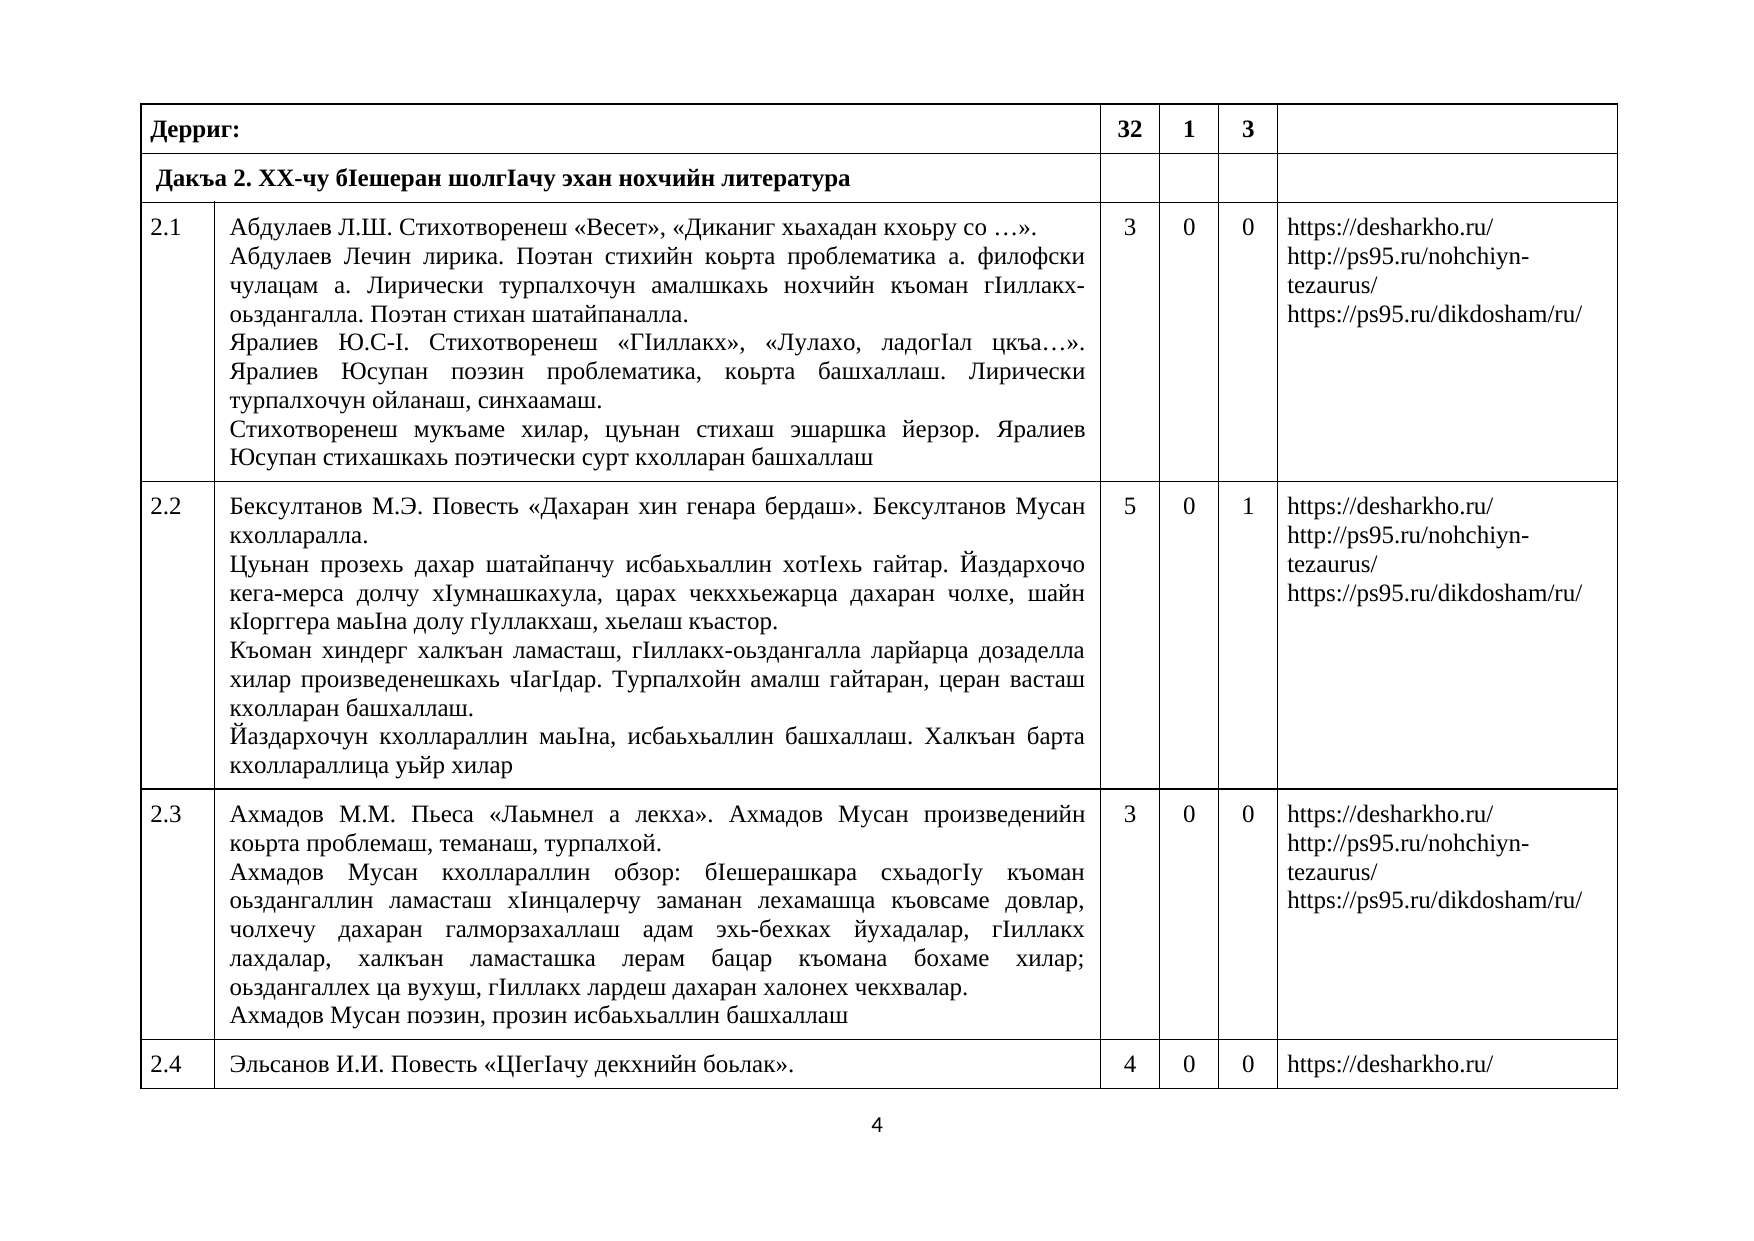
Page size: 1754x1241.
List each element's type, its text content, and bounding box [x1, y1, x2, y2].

table_cell Ахмадов М.М. Пьеса «Лаьмнел а лекха». Ахмадов Мусан произведенийн коьрта проблемаш, теманаш, турпалхой. Ахмадов Мусан кхоллараллин обзор: бIешерашкара схьадогIу къоман оьздангаллин ламасташ хIинцалерчу заманан лехамашца къовсаме довлар, чолхечу дахаран галморзахаллаш адам эхь-бехках йухадалар, гIиллакх лахдалар, халкъан ламасташка лерам бацар къомана бохаме хилар; оьздангаллех ца вухуш, гIиллакх лардеш дахаран халонех чекхвалар. Ахмадов Мусан поэзин, прозин исбаьхьаллин башхаллаш [215, 790, 1100, 1039]
table_cell 0 [1160, 203, 1218, 481]
table_cell [1160, 154, 1218, 201]
table_cell https://desharkho.ru/ http://ps95.ru/nohchiyn-tezaurus/ https://ps95.ru/dikdosham/ru/ [1278, 482, 1617, 788]
table_cell [1101, 154, 1159, 201]
table_cell 3 [1219, 105, 1277, 152]
table_cell 2.1 [142, 203, 214, 481]
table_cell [1278, 1040, 1617, 1088]
table_cell Дакъа 2. ХХ-чу бӀешеран шолгӀачу эхан нохчийн литература [142, 154, 1100, 201]
table_cell 2.4 [142, 1040, 214, 1088]
table_cell [1278, 154, 1617, 201]
table_cell 0 [1219, 1040, 1277, 1088]
table_cell 1 [1160, 105, 1218, 152]
table_cell Абдулаев Л.Ш. Стихотворенеш «Весет», «Диканиг хьахадан кхоьру со …». Абдулаев Лечин лирика. Поэтан стихийн коьрта проблематика а. филофски чулацам а. Лирически турпалхочун амалшкахь нохчийн къоман гIиллакх-оьздангалла. Поэтан стихан шатайпаналла. Яралиев Ю.С-I. Стихотворенеш «ГӀиллакх», «Лулахо, ладогIал цкъа…». Яралиев Юсупан поэзин проблематика, коьрта башхаллаш. Лирически турпалхочун ойланаш, синхаамаш. Стихотворенеш мукъаме хилар, цуьнан стихаш эшаршка йерзор. Яралиев Юсупан стихашкахь поэтически сурт кхолларан башхаллаш [215, 203, 1100, 481]
table_cell 5 [1101, 482, 1159, 788]
table_cell 0 [1160, 482, 1218, 788]
table_cell Дерриг: [142, 105, 1100, 152]
table_cell 3 [1101, 203, 1159, 481]
table_cell 1 [1219, 482, 1277, 788]
table_cell 2.3 [142, 790, 214, 1039]
table_cell 0 [1160, 1040, 1218, 1088]
table_cell 32 [1101, 105, 1159, 152]
table_cell 0 [1219, 203, 1277, 481]
table_cell [1219, 154, 1277, 201]
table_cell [1278, 203, 1617, 481]
table_cell 4 [1101, 1040, 1159, 1088]
table_cell 0 [1160, 790, 1218, 1039]
table_cell [1278, 105, 1617, 152]
table_cell https://desharkho.ru/ http://ps95.ru/nohchiyn-tezaurus/ https://ps95.ru/dikdosham/ru/ [1278, 790, 1617, 1039]
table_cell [215, 1040, 1100, 1088]
table_cell Бексултанов М.Э. Повесть «Дахаран хин генара бердаш». Бексултанов Мусан кхолларалла. Цуьнан прозехь дахар шатайпанчу исбаьхьаллин хотIехь гайтар. Йаздархочо кега-мерса долчу хIумнашкахула, царах чекххьежарца дахаран чолхе, шайн кIорггера маьIна долу гIуллакхаш, хьелаш къастор. Къоман хиндерг халкъан ламасташ, гIиллакх-оьздангалла ларйарца дозаделла хилар произведенешкахь чIагIдар. Турпалхойн амалш гайтаран, церан васташ кхолларан башхаллаш. Йаздархочун кхоллараллин маьIна, исбаьхьаллин башхаллаш. Халкъан барта кхоллараллица уьйр хилар [215, 482, 1100, 788]
table_cell 3 [1101, 790, 1159, 1039]
table_cell 2.2 [142, 482, 214, 788]
table_cell 0 [1219, 790, 1277, 1039]
